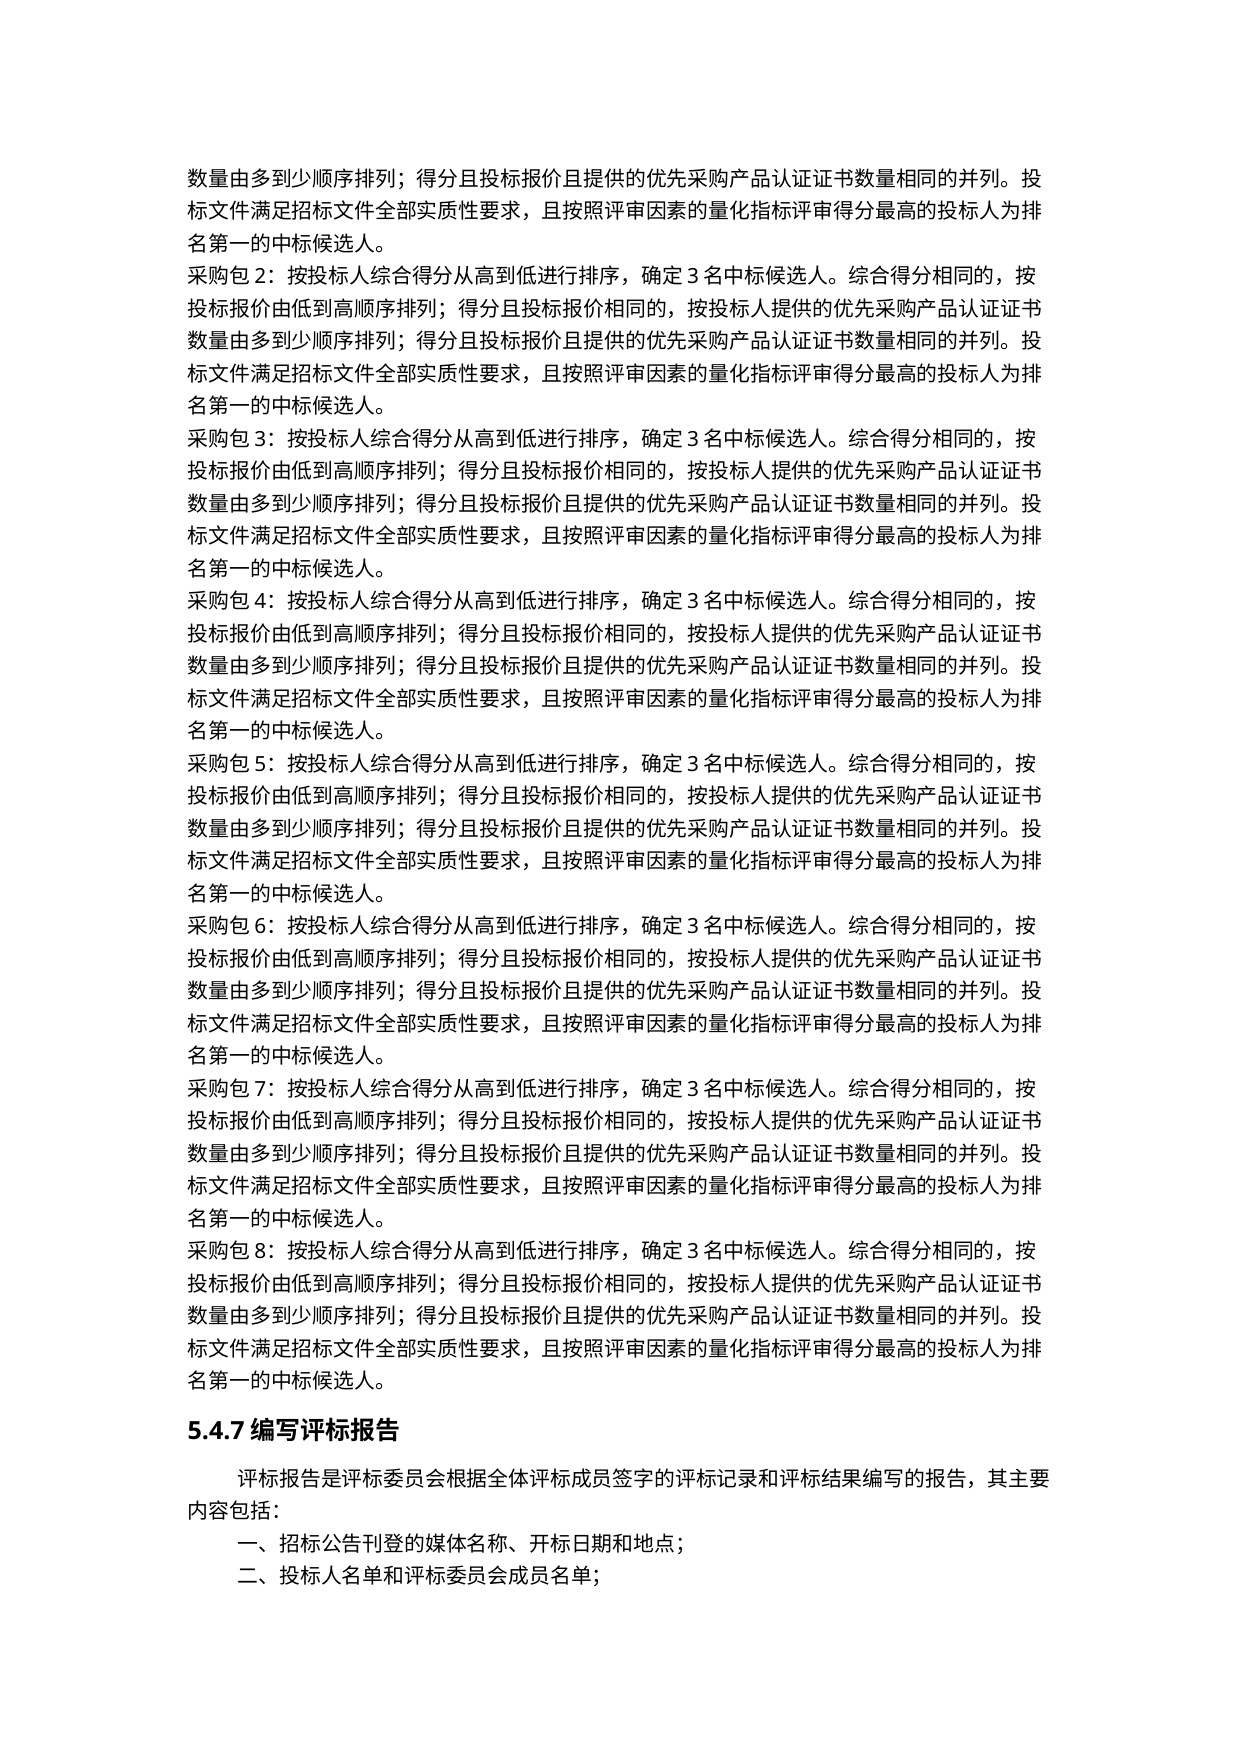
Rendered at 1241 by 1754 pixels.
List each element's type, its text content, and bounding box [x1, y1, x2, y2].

text 采购包8：按投标人综合得分从高到低进行排序，确定3名中标候选人。综合得分相同的，按投标报价由低到高顺序排列；得分且投标报价相同的，按投标人提供的优先采购产品认证证书数量由多到少顺序排列；得分且投标报价且提供的优先采购产品认证证书数量相同的并列。投标文件满足招标文件全部实质性要求，且按照评审因素的量化指标评审得分最高的投标人为排名第一的中标候选人。 [187, 1234, 1053, 1397]
text 采购包3：按投标人综合得分从高到低进行排序，确定3名中标候选人。综合得分相同的，按投标报价由低到高顺序排列；得分且投标报价相同的，按投标人提供的优先采购产品认证证书数量由多到少顺序排列；得分且投标报价且提供的优先采购产品认证证书数量相同的并列。投标文件满足招标文件全部实质性要求，且按照评审因素的量化指标评审得分最高的投标人为排名第一的中标候选人。 [187, 422, 1053, 584]
text 评标报告是评标委员会根据全体评标成员签字的评标记录和评标结果编写的报告，其主要内容包括： [187, 1462, 1053, 1527]
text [187, 162, 1053, 259]
text 采购包6：按投标人综合得分从高到低进行排序，确定3名中标候选人。综合得分相同的，按投标报价由低到高顺序排列；得分且投标报价相同的，按投标人提供的优先采购产品认证证书数量由多到少顺序排列；得分且投标报价且提供的优先采购产品认证证书数量相同的并列。投标文件满足招标文件全部实质性要求，且按照评审因素的量化指标评审得分最高的投标人为排名第一的中标候选人。 [187, 909, 1053, 1072]
text 采购包7：按投标人综合得分从高到低进行排序，确定3名中标候选人。综合得分相同的，按投标报价由低到高顺序排列；得分且投标报价相同的，按投标人提供的优先采购产品认证证书数量由多到少顺序排列；得分且投标报价且提供的优先采购产品认证证书数量相同的并列。投标文件满足招标文件全部实质性要求，且按照评审因素的量化指标评审得分最高的投标人为排名第一的中标候选人。 [187, 1072, 1053, 1234]
text 二、投标人名单和评标委员会成员名单； [187, 1559, 1053, 1592]
text 采购包4：按投标人综合得分从高到低进行排序，确定3名中标候选人。综合得分相同的，按投标报价由低到高顺序排列；得分且投标报价相同的，按投标人提供的优先采购产品认证证书数量由多到少顺序排列；得分且投标报价且提供的优先采购产品认证证书数量相同的并列。投标文件满足招标文件全部实质性要求，且按照评审因素的量化指标评审得分最高的投标人为排名第一的中标候选人。 [187, 584, 1053, 747]
text 一、招标公告刊登的媒体名称、开标日期和地点； [187, 1527, 1053, 1559]
text 采购包5：按投标人综合得分从高到低进行排序，确定3名中标候选人。综合得分相同的，按投标报价由低到高顺序排列；得分且投标报价相同的，按投标人提供的优先采购产品认证证书数量由多到少顺序排列；得分且投标报价且提供的优先采购产品认证证书数量相同的并列。投标文件满足招标文件全部实质性要求，且按照评审因素的量化指标评审得分最高的投标人为排名第一的中标候选人。 [187, 747, 1053, 909]
text 5.4.7编写评标报告 [187, 1397, 1053, 1462]
text 采购包2：按投标人综合得分从高到低进行排序，确定3名中标候选人。综合得分相同的，按投标报价由低到高顺序排列；得分且投标报价相同的，按投标人提供的优先采购产品认证证书数量由多到少顺序排列；得分且投标报价且提供的优先采购产品认证证书数量相同的并列。投标文件满足招标文件全部实质性要求，且按照评审因素的量化指标评审得分最高的投标人为排名第一的中标候选人。 [187, 259, 1053, 422]
